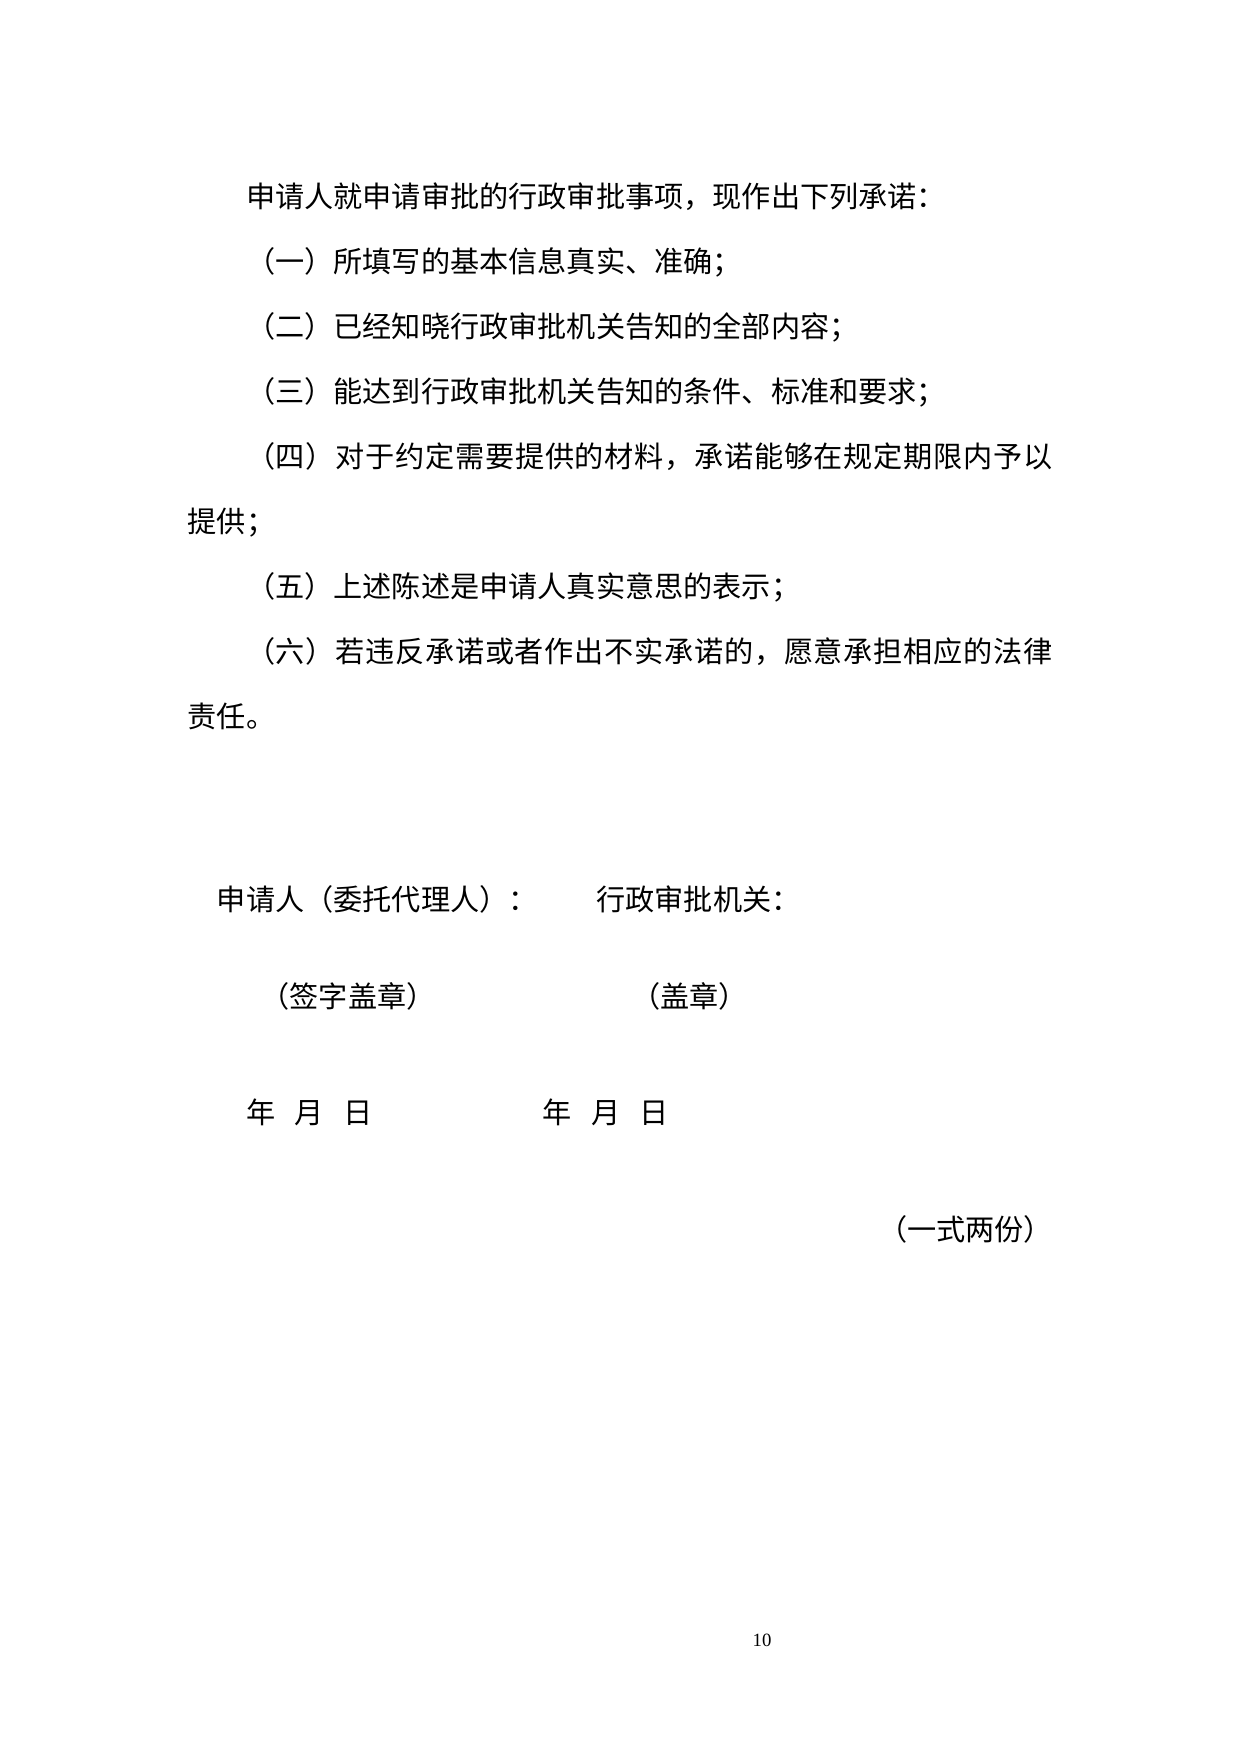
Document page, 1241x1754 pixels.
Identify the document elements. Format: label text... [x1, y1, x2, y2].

text （三）能达到行政审批机关告知的条件、标准和要求； [187, 357, 1053, 422]
text （四）对于约定需要提供的材料，承诺能够在规定期限内予以提供； [187, 422, 1053, 552]
text （二）已经知晓行政审批机关告知的全部内容； [187, 292, 1053, 357]
text （五）上述陈述是申请人真实意思的表示； [187, 552, 1053, 617]
text （一）所填写的基本信息真实、准确； [187, 227, 1053, 292]
text （一式两份） [187, 1194, 1053, 1252]
text （六）若违反承诺或者作出不实承诺的，愿意承担相应的法律责任。 [187, 617, 1053, 747]
text 年 月 日 年 月 日 [187, 1077, 1053, 1135]
text 申请人（委托代理人）： 行政审批机关： [187, 864, 1053, 922]
text （签字盖章） （盖章） [187, 960, 1053, 1019]
text 申请人就申请审批的行政审批事项，现作出下列承诺： [187, 162, 1053, 227]
